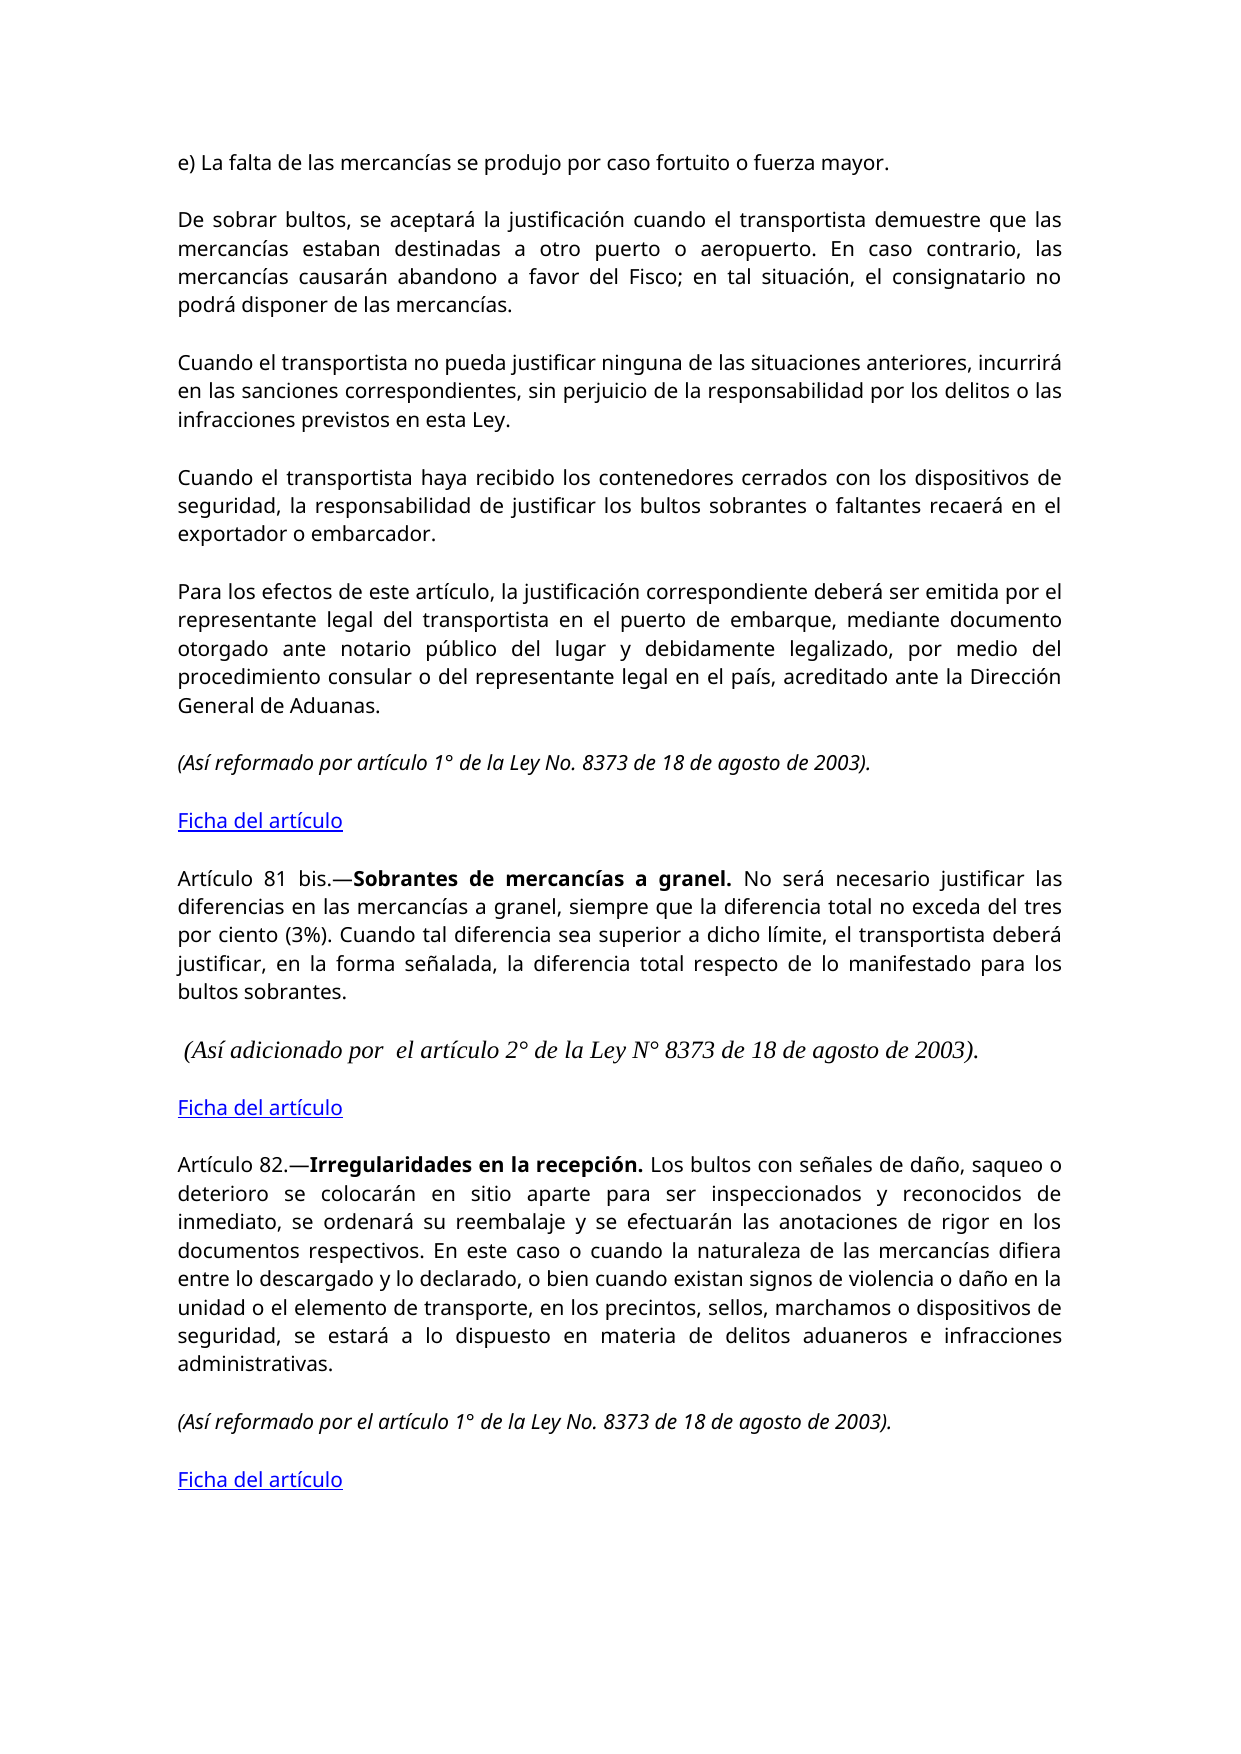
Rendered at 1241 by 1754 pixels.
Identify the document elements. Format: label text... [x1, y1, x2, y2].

text (Así adicionado por el artículo 2° de la Ley N° 8373 de 18 de agosto de 2003). [177, 1035, 1063, 1064]
text Ficha del artículo [177, 806, 1063, 834]
text (Así reformado por artículo 1° de la Ley No. 8373 de 18 de agosto de 2003). [177, 748, 1063, 777]
text Artículo 81 bis.—Sobrantes de mercancías a granel. No será necesario justificar las diferencias en las mercancías a granel, siempre que la diferencia total no exceda del tres por ciento (3%). Cuando tal diferencia sea superior a dicho límite, el transportista deberá justificar, en la forma señalada, la diferencia total respecto de lo manifestado para los bultos sobrantes. [177, 864, 1063, 1006]
text Artículo 82.—Irregularidades en la recepción. Los bultos con señales de daño, saqueo o deterioro se colocarán en sitio aparte para ser inspeccionados y reconocidos de inmediato, se ordenará su reembalaje y se efectuarán las anotaciones de rigor en los documentos respectivos. En este caso o cuando la naturaleza de las mercancías difiera entre lo descargado y lo declarado, o bien cuando existan signos de violencia o daño en la unidad o el elemento de transporte, en los precintos, sellos, marchamos o dispositivos de seguridad, se estará a lo dispuesto en materia de delitos aduaneros e infracciones administrativas. [177, 1151, 1063, 1378]
text Ficha del artículo [177, 1093, 1063, 1121]
text Ficha del artículo [177, 1465, 1063, 1493]
text De sobrar bultos, se aceptará la justificación cuando el transportista demuestre que las mercancías estaban destinadas a otro puerto o aeropuerto. En caso contrario, las mercancías causarán abandono a favor del Fisco; en tal situación, el consignatario no podrá disponer de las mercancías. [177, 205, 1063, 319]
text Para los efectos de este artículo, la justificación correspondiente deberá ser emitida por el representante legal del transportista en el puerto de embarque, mediante documento otorgado ante notario público del lugar y debidamente legalizado, por medio del procedimiento consular o del representante legal en el país, acreditado ante la Dirección General de Aduanas. [177, 577, 1063, 719]
text Cuando el transportista no pueda justificar ninguna de las situaciones anteriores, incurrirá en las sanciones correspondientes, sin perjuicio de la responsabilidad por los delitos o las infracciones previstos en esta Ley. [177, 348, 1063, 433]
text e) La falta de las mercancías se produjo por caso fortuito o fuerza mayor. [177, 148, 1063, 176]
text (Así reformado por el artículo 1° de la Ley No. 8373 de 18 de agosto de 2003). [177, 1407, 1063, 1436]
text Cuando el transportista haya recibido los contenedores cerrados con los dispositivos de seguridad, la responsabilidad de justificar los bultos sobrantes o faltantes recaerá en el exportador o embarcador. [177, 463, 1063, 548]
